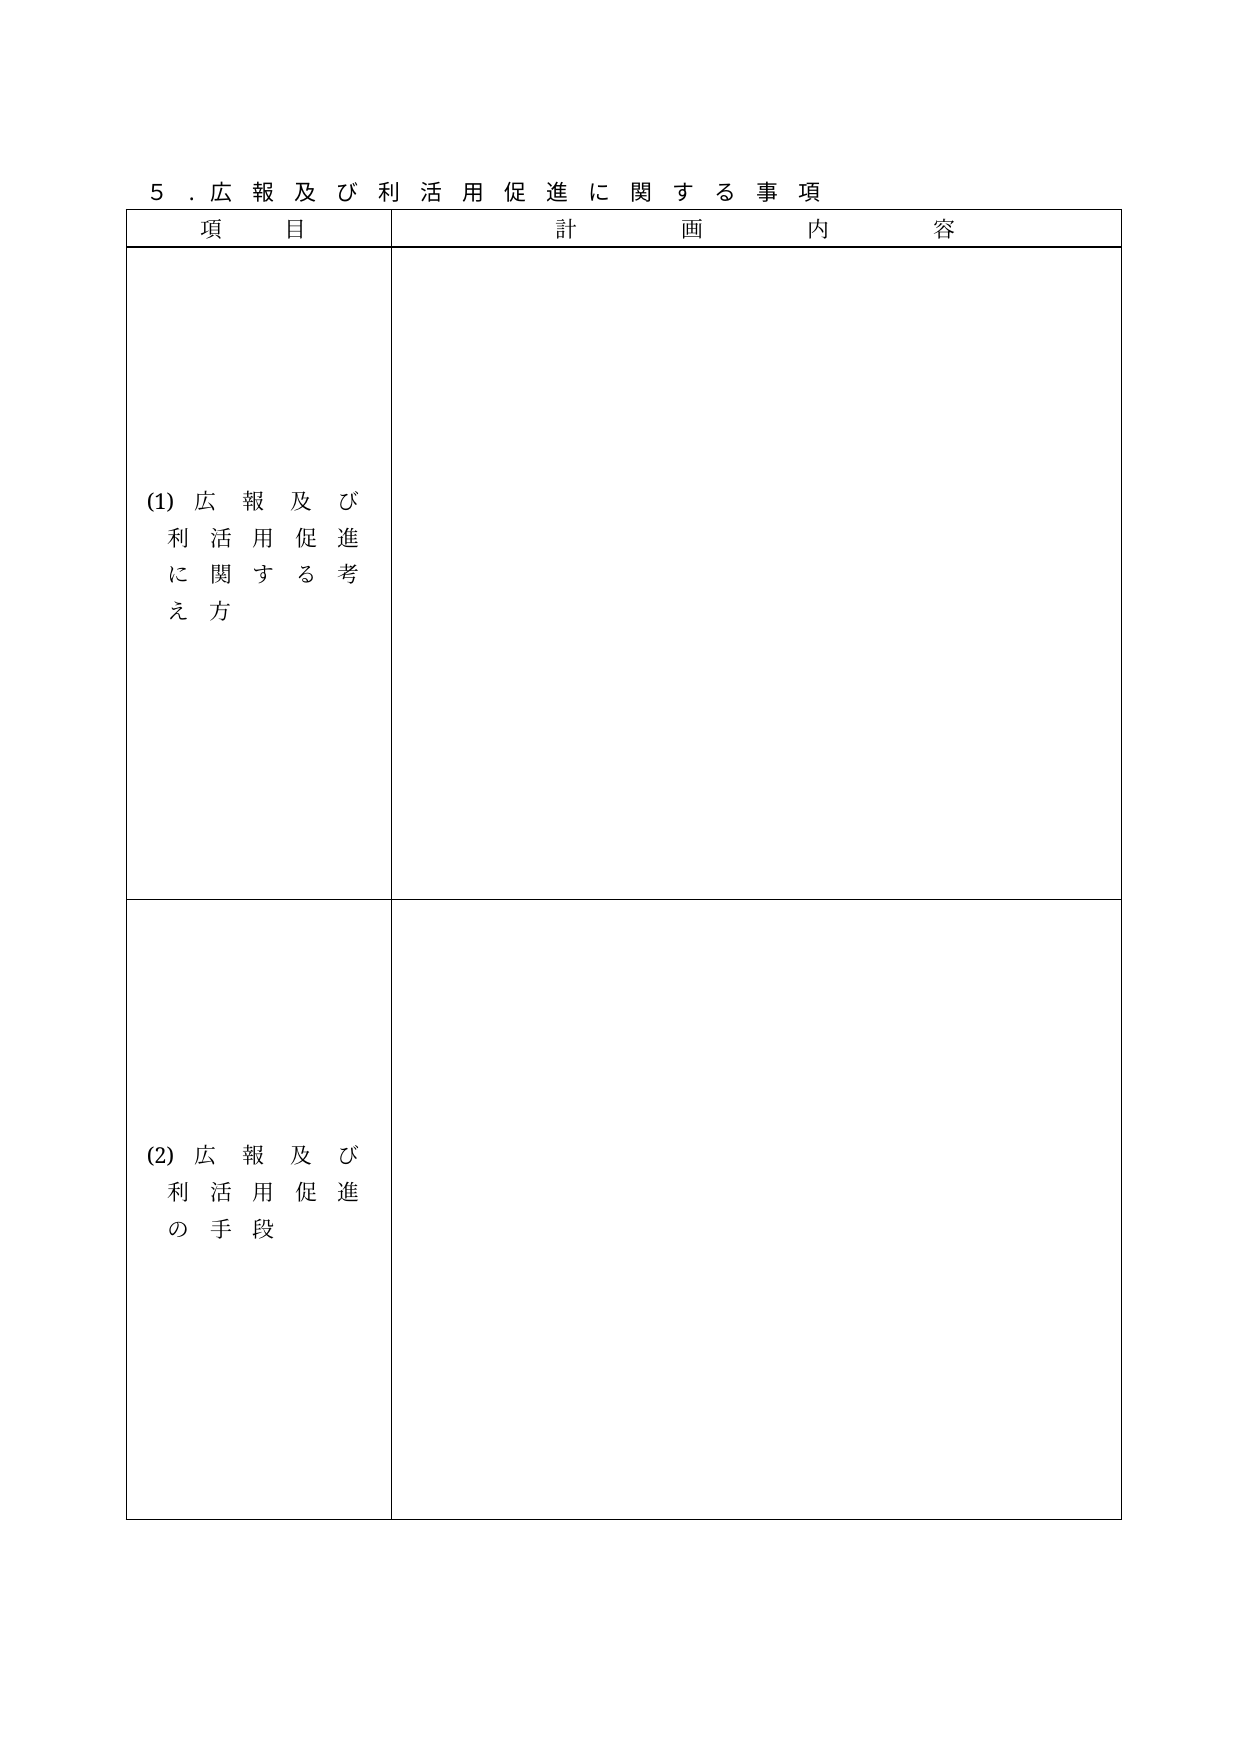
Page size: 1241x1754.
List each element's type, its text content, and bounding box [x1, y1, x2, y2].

text ５.広報及び利活用促進に関する事項 [126, 172, 1114, 209]
table_header 項 目 [127, 210, 391, 246]
table_cell (1)広報及び利活用促進に関する考え方 [127, 248, 391, 899]
table_cell [392, 248, 1121, 899]
table_cell [392, 900, 1121, 1518]
table_header 計 画 内 容 [392, 210, 1121, 246]
table_cell (2)広報及び利活用促進の手段 [127, 900, 391, 1518]
